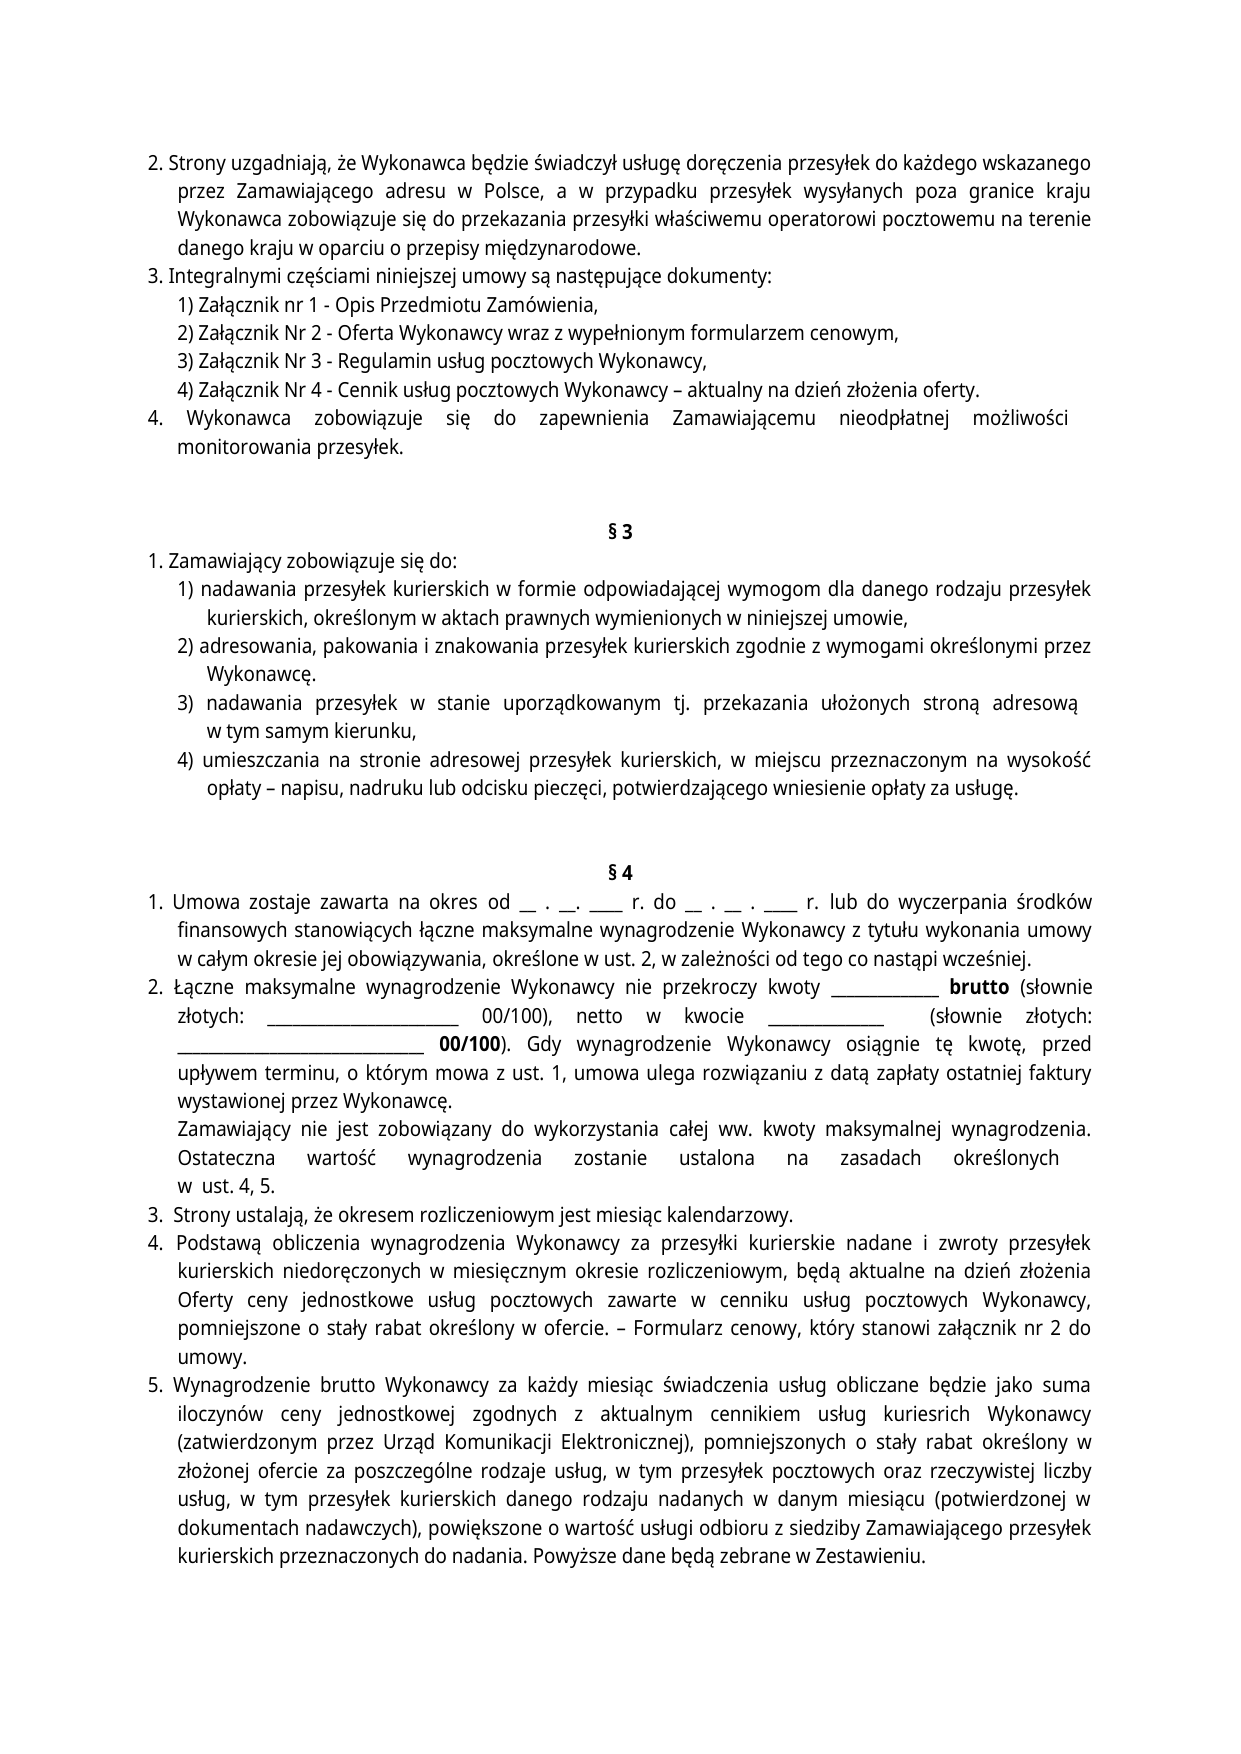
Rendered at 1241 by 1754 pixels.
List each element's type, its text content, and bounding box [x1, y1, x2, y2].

text 3. Strony ustalają, że okresem rozliczeniowym jest miesiąc kalendarzowy. [148, 1200, 1093, 1228]
text 3. Integralnymi częściami niniejszej umowy są następujące dokumenty: [148, 261, 1093, 290]
text 2. Łączne maksymalne wynagrodzenie Wykonawcy nie przekroczy kwoty ______________ brutto (słownie złotych: _______________________ 00/100), netto w kwocie _______________ (słownie złotych: ________________________________ 00/100). Gdy wynagrodzenie Wykonawcy osiągnie tę kwotę, przed upływem terminu, o którym mowa z ust. 1, umowa ulega rozwiązaniu z datą zapłaty ostatniej faktury wystawionej przez Wykonawcę. [148, 972, 1093, 1114]
text 4. Podstawą obliczenia wynagrodzenia Wykonawcy za przesyłki kurierskie nadane i zwroty przesyłek kurierskich niedoręczonych w miesięcznym okresie rozliczeniowym, będą aktualne na dzień złożenia Oferty ceny jednostkowe usług pocztowych zawarte w cenniku usług pocztowych Wykonawcy, pomniejszone o stały rabat określony w ofercie. – Formularz cenowy, który stanowi załącznik nr 2 do umowy. [148, 1228, 1093, 1370]
text 5. Wynagrodzenie brutto Wykonawcy za każdy miesiąc świadczenia usług obliczane będzie jako suma iloczynów ceny jednostkowej zgodnych z aktualnym cennikiem usług kuriesrich Wykonawcy (zatwierdzonym przez Urząd Komunikacji Elektronicznej), pomniejszonych o stały rabat określony w złożonej ofercie za poszczególne rodzaje usług, w tym przesyłek pocztowych oraz rzeczywistej liczby usług, w tym przesyłek kurierskich danego rodzaju nadanych w danym miesiącu (potwierdzonej w dokumentach nadawczych), powiększone o wartość usługi odbioru z siedziby Zamawiającego przesyłek kurierskich przeznaczonych do nadania. Powyższe dane będą zebrane w Zestawieniu. [148, 1370, 1093, 1569]
text 2) Załącznik Nr 2 - Oferta Wykonawcy wraz z wypełnionym formularzem cenowym, [177, 318, 1093, 347]
text § 4 [148, 858, 1093, 887]
text 2) adresowania, pakowania i znakowania przesyłek kurierskich zgodnie z wymogami określonymi przez Wykonawcę. [177, 631, 1093, 688]
text 1. Umowa zostaje zawarta na okres od __ . __. ____ r. do __ . __ . ____ r. lub do wyczerpania środków finansowych stanowiących łączne maksymalne wynagrodzenie Wykonawcy z tytułu wykonania umowy w całym okresie jej obowiązywania, określone w ust. 2, w zależności od tego co nastąpi wcześniej. [148, 887, 1093, 972]
text 2. Strony uzgadniają, że Wykonawca będzie świadczył usługę doręczenia przesyłek do każdego wskazanego przez Zamawiającego adresu w Polsce, a w przypadku przesyłek wysyłanych poza granice kraju Wykonawca zobowiązuje się do przekazania przesyłki właściwemu operatorowi pocztowemu na terenie danego kraju w oparciu o przepisy międzynarodowe. [148, 148, 1093, 261]
text 1. Zamawiający zobowiązuje się do: [148, 546, 1093, 574]
text 4. Wykonawca zobowiązuje się do zapewnienia Zamawiającemu nieodpłatnej możliwości monitorowania przesyłek. [148, 403, 1093, 460]
text 4) Załącznik Nr 4 - Cennik usług pocztowych Wykonawcy – aktualny na dzień złożenia oferty. [177, 375, 1093, 403]
text 3) Załącznik Nr 3 - Regulamin usług pocztowych Wykonawcy, [177, 347, 1093, 375]
text 4) umieszczania na stronie adresowej przesyłek kurierskich, w miejscu przeznaczonym na wysokość opłaty – napisu, nadruku lub odcisku pieczęci, potwierdzającego wniesienie opłaty za usługę. [177, 745, 1093, 802]
text 1) nadawania przesyłek kurierskich w formie odpowiadającej wymogom dla danego rodzaju przesyłek kurierskich, określonym w aktach prawnych wymienionych w niniejszej umowie, [177, 574, 1093, 631]
text Zamawiający nie jest zobowiązany do wykorzystania całej ww. kwoty maksymalnej wynagrodzenia. Ostateczna wartość wynagrodzenia zostanie ustalona na zasadach określonych w ust. 4, 5. [177, 1114, 1093, 1200]
text 1) Załącznik nr 1 - Opis Przedmiotu Zamówienia, [177, 290, 1093, 318]
text 3) nadawania przesyłek w stanie uporządkowanym tj. przekazania ułożonych stroną adresową w tym samym kierunku, [177, 688, 1093, 745]
text § 3 [148, 517, 1093, 546]
